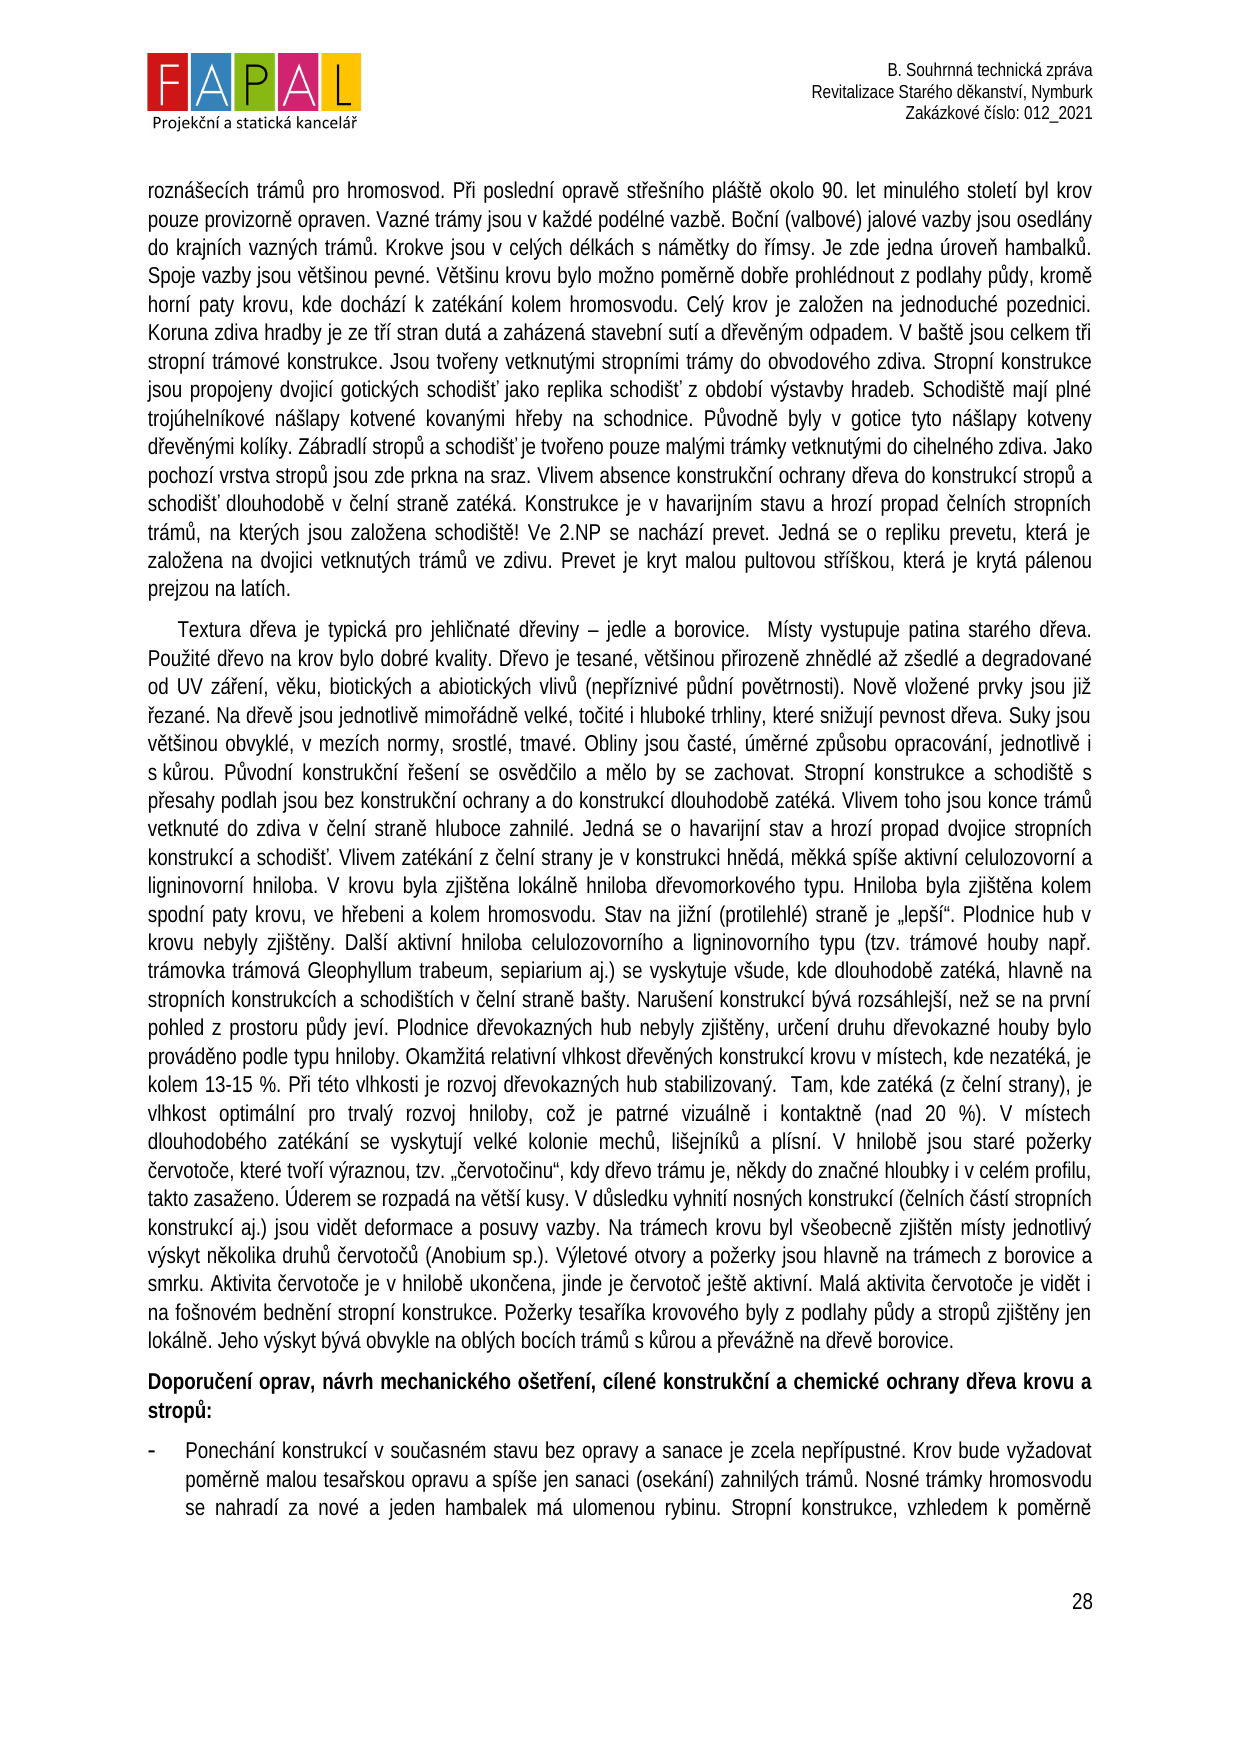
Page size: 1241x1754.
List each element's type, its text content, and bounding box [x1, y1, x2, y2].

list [148, 1437, 1093, 1521]
text Textura dřeva je typická pro jehličnaté dřeviny – jedle a borovice. Místy vystupuje patina starého dřeva. Použité dřevo na krov bylo dobré kvality. Dřevo je tesané, většinou přirozeně zhnědlé až zšedlé a degradované od UV záření, věku, biotických a abiotických vlivů (nepříznivé půdní povětrnosti). Nově vložené prvky jsou již řezané. Na dřevě jsou jednotlivě mimořádně velké, točité i hluboké trhliny, které snižují pevnost dřeva. Suky jsou většinou obvyklé, v mezích normy, srostlé, tmavé. Obliny jsou časté, úměrné způsobu opracování, jednotlivě i s kůrou. Původní konstrukční řešení se osvědčilo a mělo by se zachovat. Stropní konstrukce a schodiště s přesahy podlah jsou bez konstrukční ochrany a do konstrukcí dlouhodobě zatéká. Vlivem toho jsou konce trámů vetknuté do zdiva v čelní straně hluboce zahnilé. Jedná se o havarijní stav a hrozí propad dvojice stropních konstrukcí a schodišť. Vlivem zatékání z čelní strany je v konstrukci hnědá, měkká spíše aktivní celulozovorní a ligninovorní hniloba. V krovu byla zjištěna lokálně hniloba dřevomorkového typu. Hniloba byla zjištěna kolem spodní paty krovu, ve hřebeni a kolem hromosvodu. Stav na jižní (protilehlé) straně je „lepší“. Plodnice hub v krovu nebyly zjištěny. Další aktivní hniloba celulozovorního a ligninovorního typu (tzv. trámové houby např. trámovka trámová Gleophyllum trabeum, sepiarium aj.) se vyskytuje všude, kde dlouhodobě zatéká, hlavně na stropních konstrukcích a schodištích v čelní straně bašty. Narušení konstrukcí bývá rozsáhlejší, než se na první pohled z prostoru půdy jeví. Plodnice dřevokazných hub nebyly zjištěny, určení druhu dřevokazné houby bylo prováděno podle typu hniloby. Okamžitá relativní vlhkost dřevěných konstrukcí krovu v místech, kde nezatéká, je kolem 13-15 %. Při této vlhkosti je rozvoj dřevokazných hub stabilizovaný. Tam, kde zatéká (z čelní strany), je vlhkost optimální pro trvalý rozvoj hniloby, což je patrné vizuálně i kontaktně (nad 20 %). V místech dlouhodobého zatékání se vyskytují velké kolonie mechů, lišejníků a plísní. V hnilobě jsou staré požerky červotoče, které tvoří výraznou, tzv. „červotočinu“, kdy dřevo trámu je, někdy do značné hloubky i v celém profilu, takto zasaženo. Úderem se rozpadá na větší kusy. V důsledku vyhnití nosných konstrukcí (čelních částí stropních konstrukcí aj.) jsou vidět deformace a posuvy vazby. Na trámech krovu byl všeobecně zjištěn místy jednotlivý výskyt několika druhů červotočů (Anobium sp.). Výletové otvory a požerky jsou hlavně na trámech z borovice a smrku. Aktivita červotoče je v hnilobě ukončena, jinde je červotoč ještě aktivní. Malá aktivita červotoče je vidět i na fošnovém bednění stropní konstrukce. Požerky tesaříka krovového byly z podlahy půdy a stropů zjištěny jen lokálně. Jeho výskyt bývá obvykle na oblých bocích trámů s kůrou a převážně na dřevě borovice. [148, 616, 1093, 1353]
text Doporučení oprav, návrh mechanického ošetření, cílené konstrukční a chemické ochrany dřeva krovu a stropů: [148, 1368, 1093, 1423]
picture [147, 53, 362, 135]
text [148, 177, 1093, 602]
